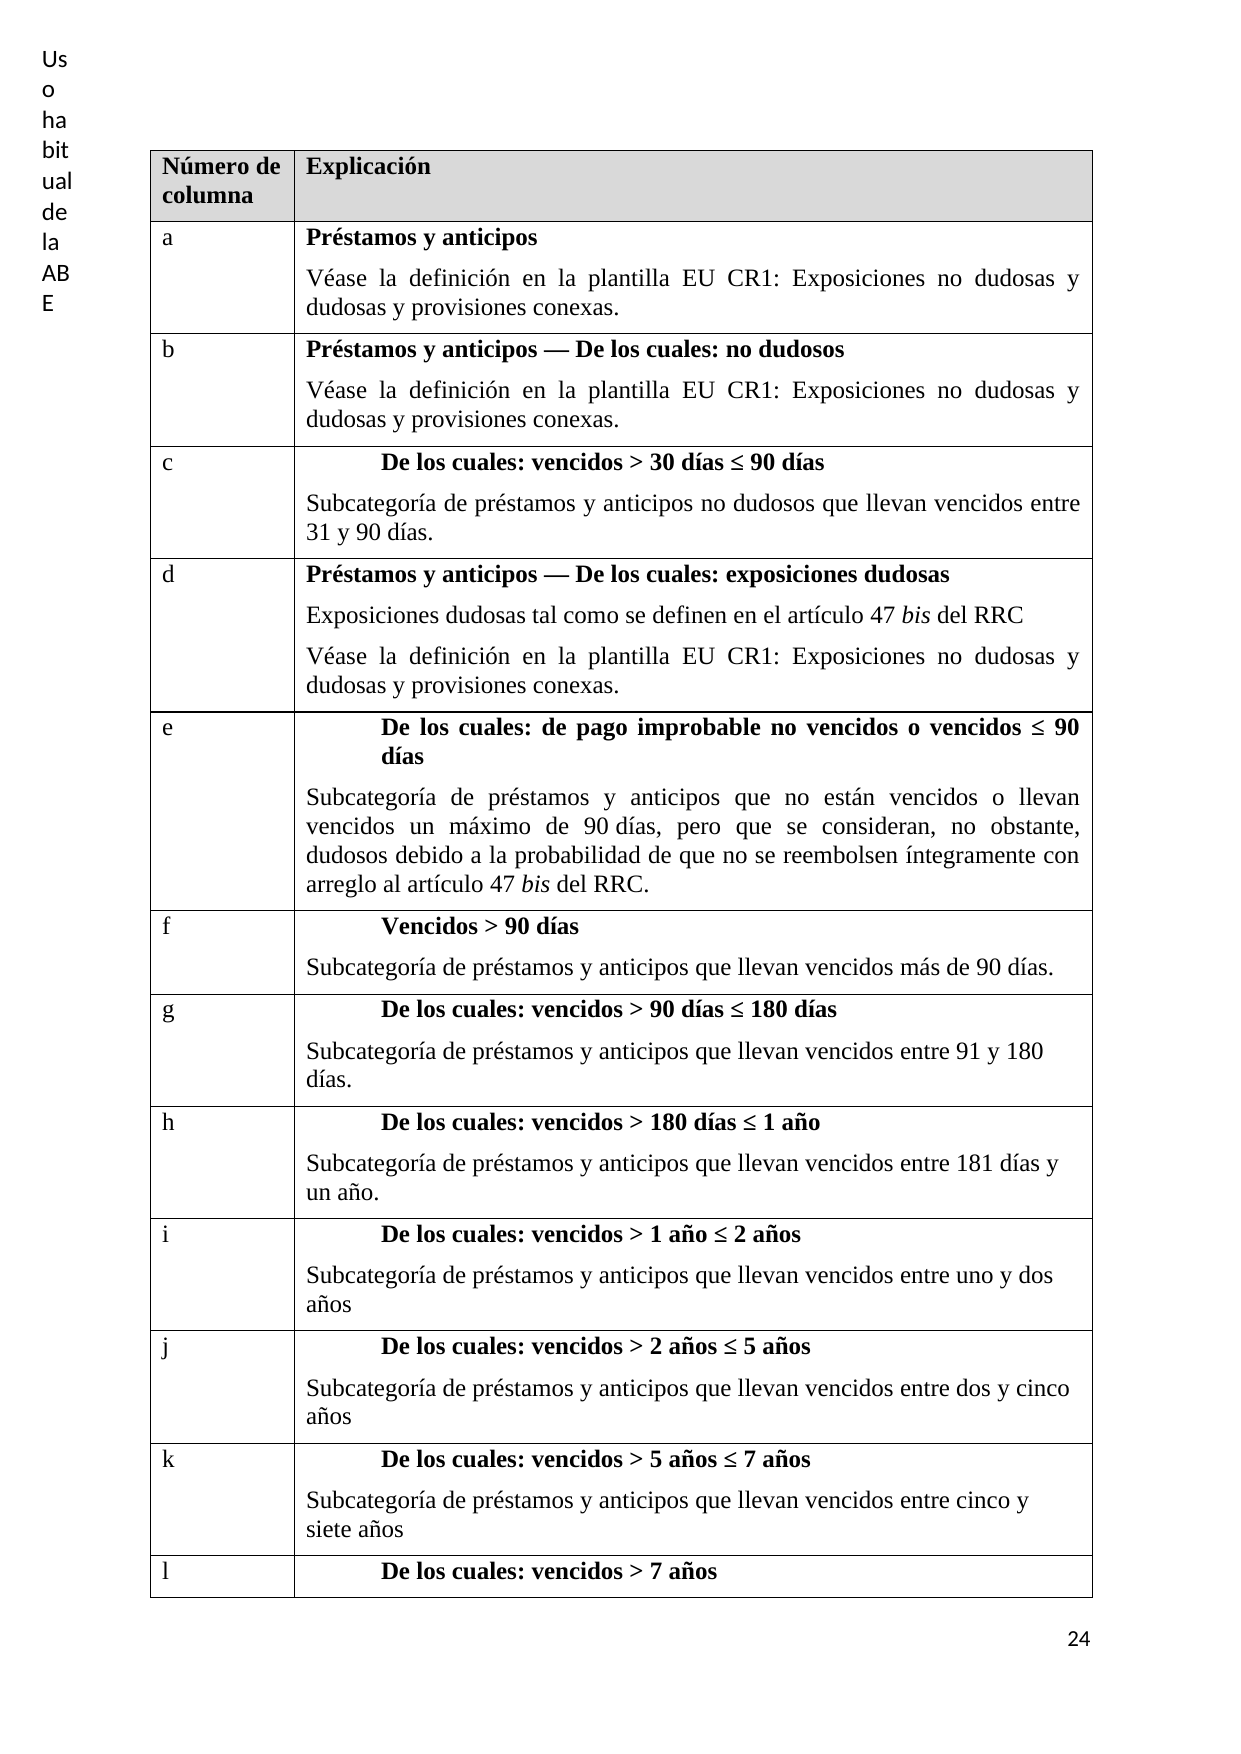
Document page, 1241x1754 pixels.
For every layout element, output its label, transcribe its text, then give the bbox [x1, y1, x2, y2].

table_cell b [151, 334, 294, 446]
table_cell a [151, 222, 294, 333]
table_cell Préstamos y anticipos Véase la definición en la plantilla EU CR1: Exposiciones no dudosas y dudosas y provisiones conexas. [295, 222, 1092, 333]
table_cell g [151, 995, 294, 1106]
table_cell j [151, 1331, 294, 1443]
table_cell l [151, 1556, 294, 1597]
table_cell De los cuales: vencidos > 30 días ≤ 90 días Subcategoría de préstamos y anticipos no dudosos que llevan vencidos entre 31 y 90 días. [295, 447, 1092, 558]
table_cell c [151, 447, 294, 558]
table_cell De los cuales: de pago improbable no vencidos o vencidos ≤ 90 días Subcategoría de préstamos y anticipos que no están vencidos o llevan vencidos un máximo de 90 días, pero que se consideran, no obstante, dudosos debido a la probabilidad de que no se reembolsen íntegramente con arreglo al artículo 47 bis del RRC. [295, 713, 1092, 910]
table_cell De los cuales: vencidos > 5 años ≤ 7 años Subcategoría de préstamos y anticipos que llevan vencidos entre cinco y siete años [295, 1444, 1092, 1555]
table_cell h [151, 1107, 294, 1218]
table_cell Explicación [295, 151, 1092, 221]
table_cell d [151, 559, 294, 711]
table_cell e [151, 713, 294, 910]
table_cell De los cuales: vencidos > 2 años ≤ 5 años Subcategoría de préstamos y anticipos que llevan vencidos entre dos y cinco años [295, 1331, 1092, 1443]
table_cell De los cuales: vencidos > 90 días ≤ 180 días Subcategoría de préstamos y anticipos que llevan vencidos entre 91 y 180 días. [295, 995, 1092, 1106]
table_cell De los cuales: vencidos > 180 días ≤ 1 año Subcategoría de préstamos y anticipos que llevan vencidos entre 181 días y un año. [295, 1107, 1092, 1218]
table_cell k [151, 1444, 294, 1555]
table_cell Número de columna [151, 151, 294, 221]
table_cell Préstamos y anticipos — De los cuales: no dudosos Véase la definición en la plantilla EU CR1: Exposiciones no dudosas y dudosas y provisiones conexas. [295, 334, 1092, 446]
table_cell f [151, 911, 294, 993]
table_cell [295, 1556, 1092, 1597]
table_cell De los cuales: vencidos > 1 año ≤ 2 años Subcategoría de préstamos y anticipos que llevan vencidos entre uno y dos años [295, 1219, 1092, 1330]
table_cell i [151, 1219, 294, 1330]
table_cell Vencidos > 90 días Subcategoría de préstamos y anticipos que llevan vencidos más de 90 días. [295, 911, 1092, 993]
table_cell Préstamos y anticipos — De los cuales: exposiciones dudosas Exposiciones dudosas tal como se definen en el artículo 47 bis del RRC Véase la definición en la plantilla EU CR1: Exposiciones no dudosas y dudosas y provisiones conexas. [295, 559, 1092, 711]
